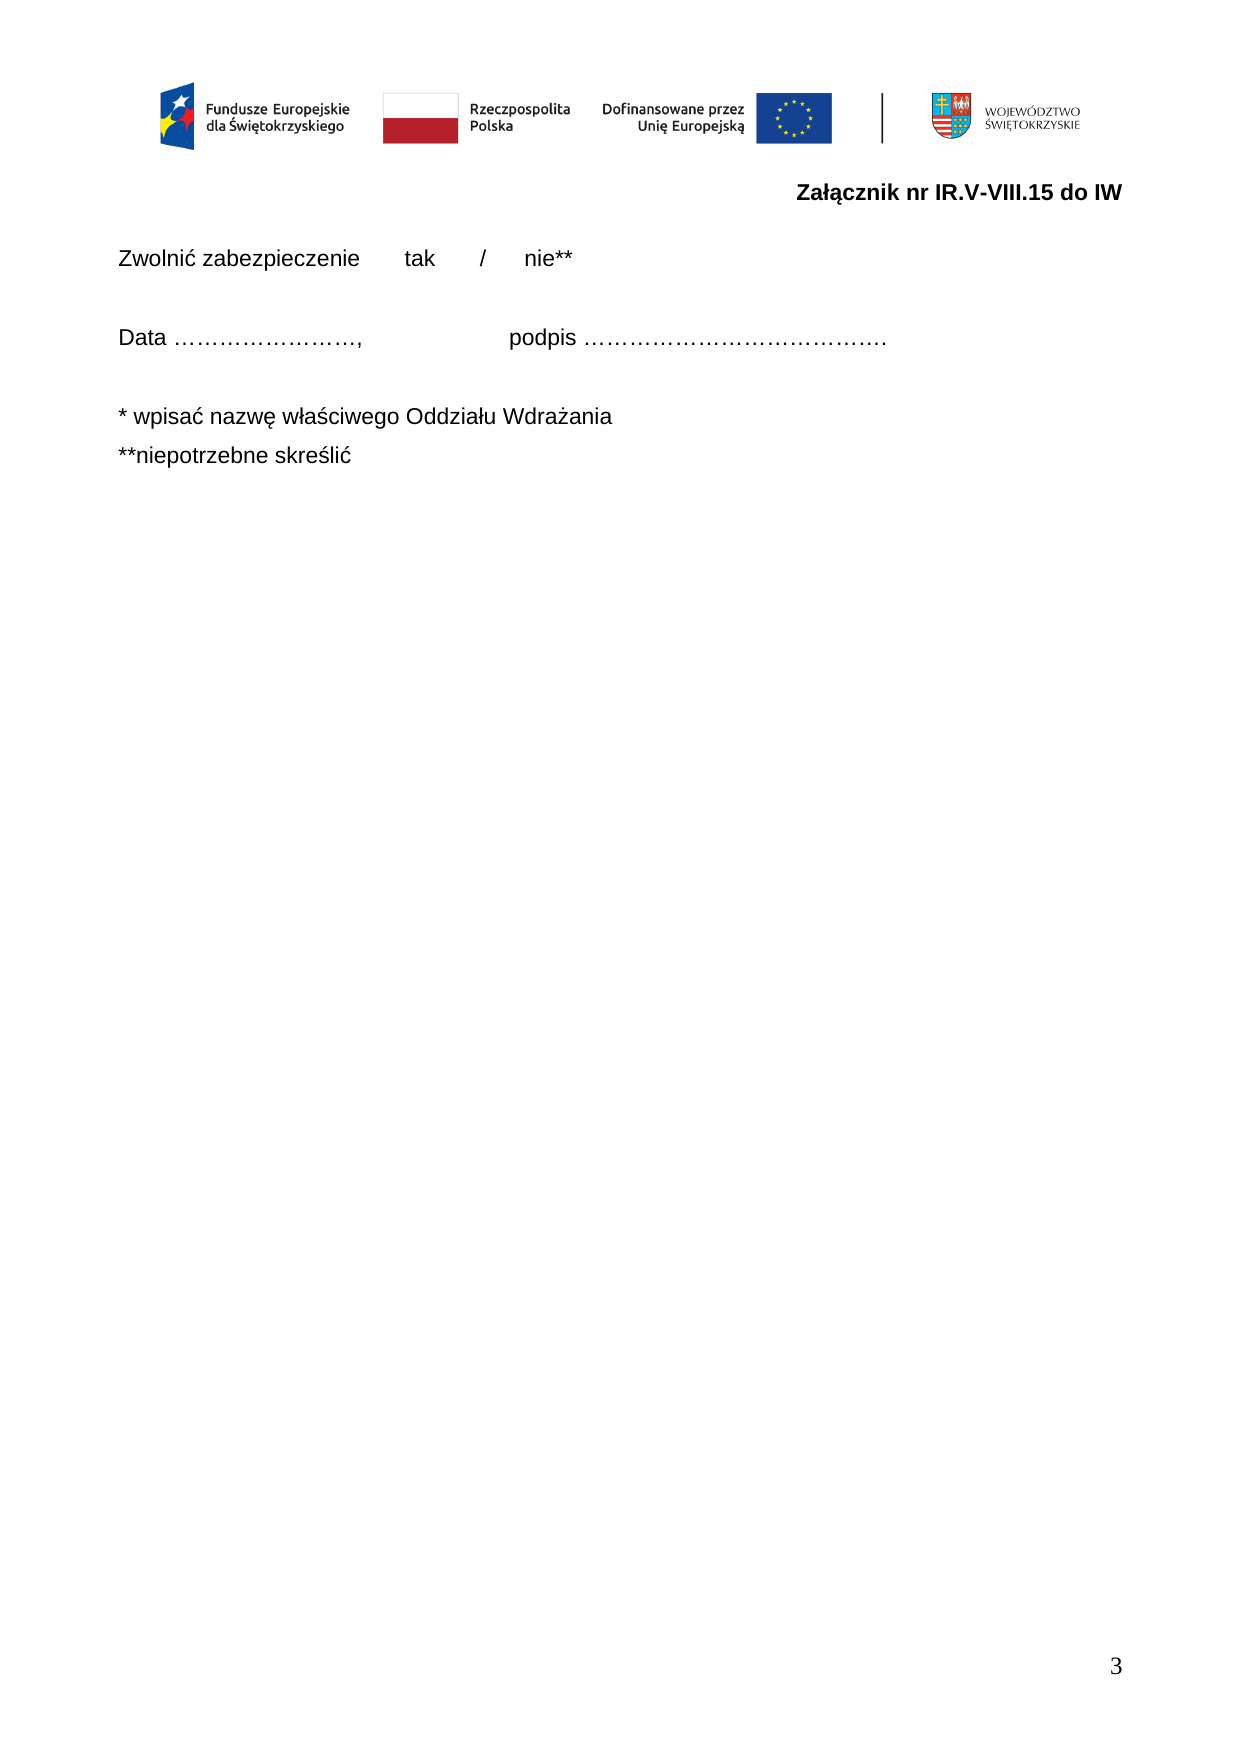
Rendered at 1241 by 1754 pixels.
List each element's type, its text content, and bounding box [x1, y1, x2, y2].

text **niepotrzebne skreślić [118, 442, 1122, 469]
text Zwolnić zabezpieczenie tak / nie** [118, 245, 1122, 271]
text * wpisać nazwę właściwego Oddziału Wdrażania [118, 403, 1122, 429]
picture [147, 79, 1093, 153]
text Data ……………………, podpis …………………………………. [118, 324, 1122, 350]
